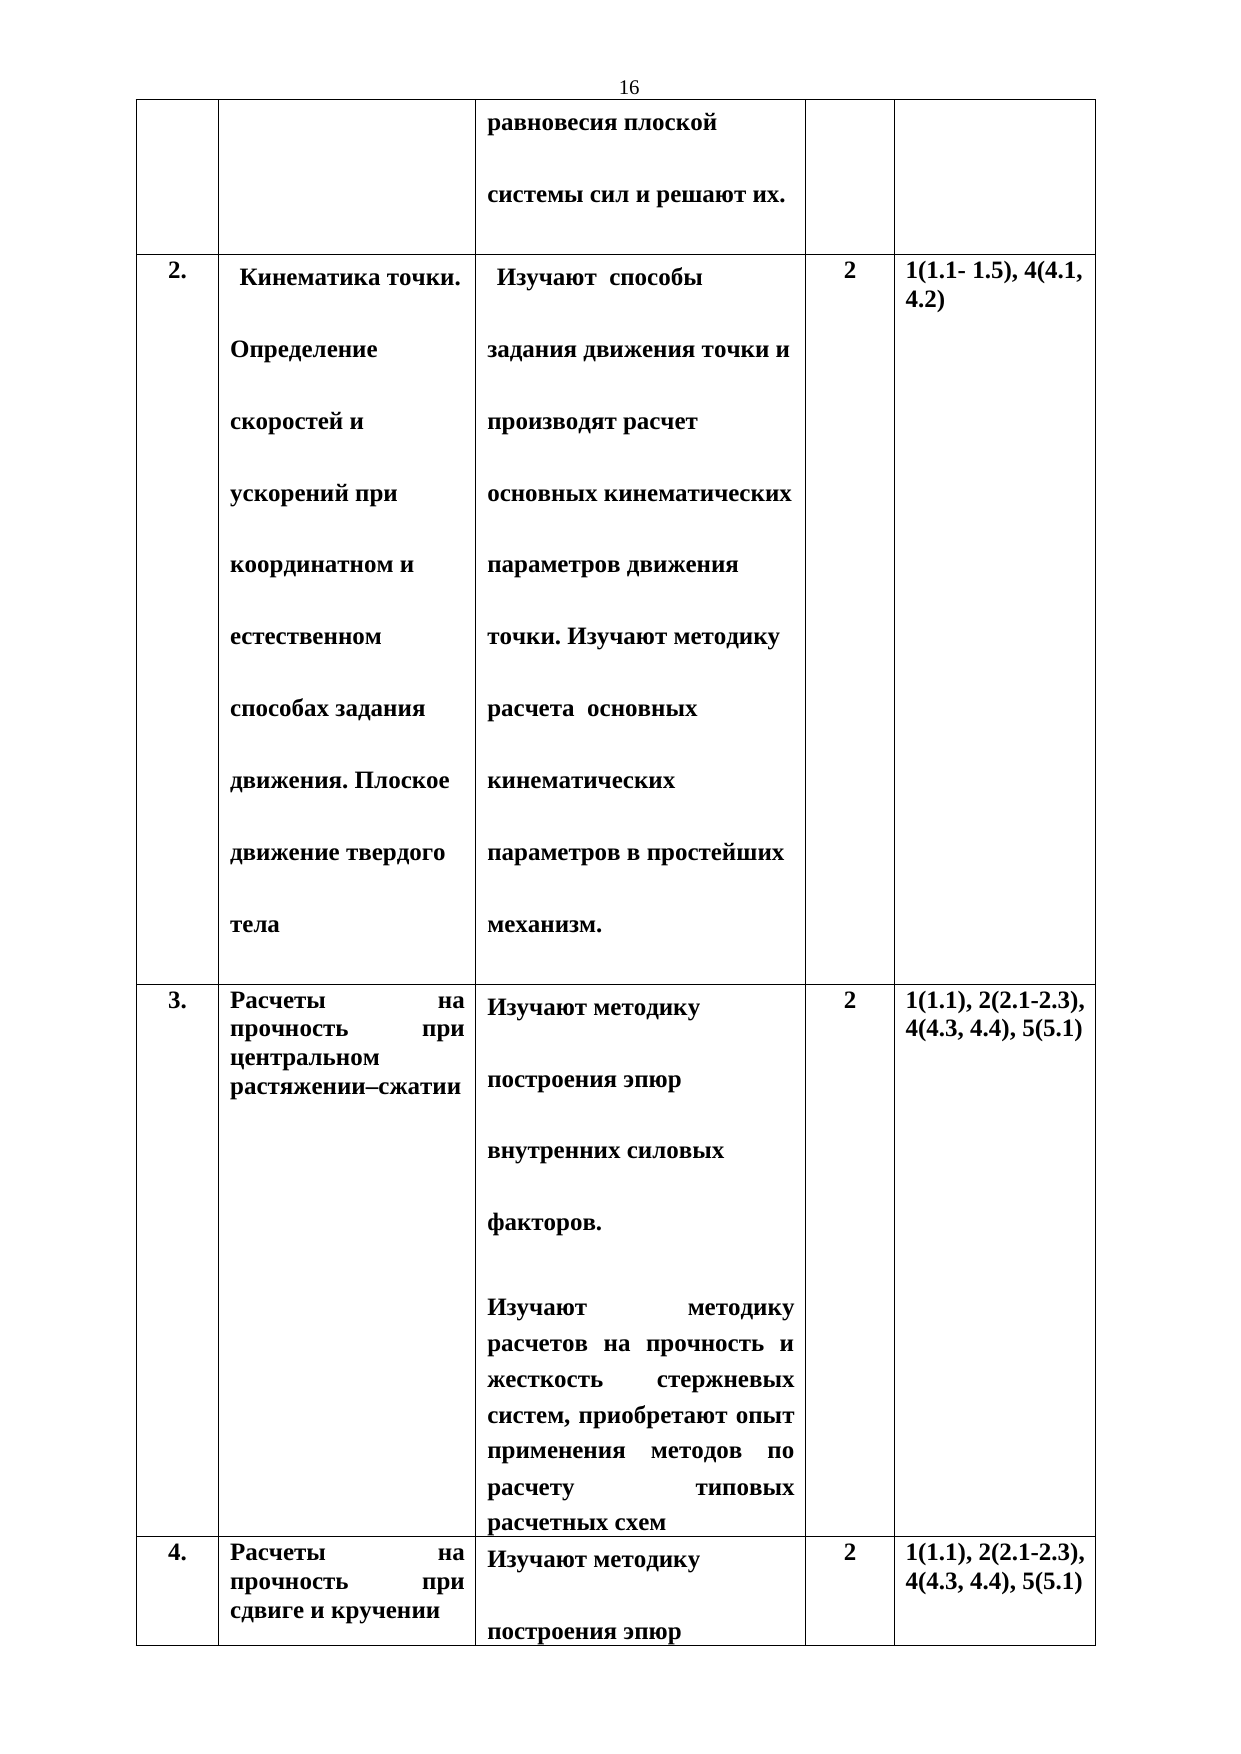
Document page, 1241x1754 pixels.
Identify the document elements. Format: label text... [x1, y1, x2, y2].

table_cell 1(1.1), 2(2.1-2.3), 4(4.3, 4.4), 5(5.1) [895, 985, 1095, 1536]
table_cell Расчеты на прочность при центральном растяжении–сжатии [219, 985, 475, 1536]
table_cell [895, 100, 1095, 254]
table_cell 1. [137, 100, 218, 254]
table_cell 2 [806, 985, 894, 1536]
table_cell Изучают способы задания движения точки и производят расчет основных кинематических параметров движения точки. Изучают методику расчета основных кинематических параметров в простейших механизм. [476, 255, 805, 984]
table_cell 4. [137, 1537, 218, 1645]
table_cell 2 [806, 255, 894, 984]
table_cell 3. [137, 985, 218, 1536]
table_cell 2 [806, 100, 894, 254]
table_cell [476, 100, 805, 254]
table_cell Кинематика точки. Определение скоростей и ускорений при координатном и естественном способах задания движения. Плоское движение твердого тела [219, 255, 475, 984]
table_cell 2. [137, 255, 218, 984]
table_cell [219, 100, 475, 254]
table_cell 2 [806, 1537, 894, 1645]
table_cell 1(1.1- 1.5), 4(4.1, 4.2) [895, 255, 1095, 984]
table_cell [476, 1537, 805, 1645]
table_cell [219, 1537, 475, 1645]
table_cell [895, 1537, 1095, 1645]
